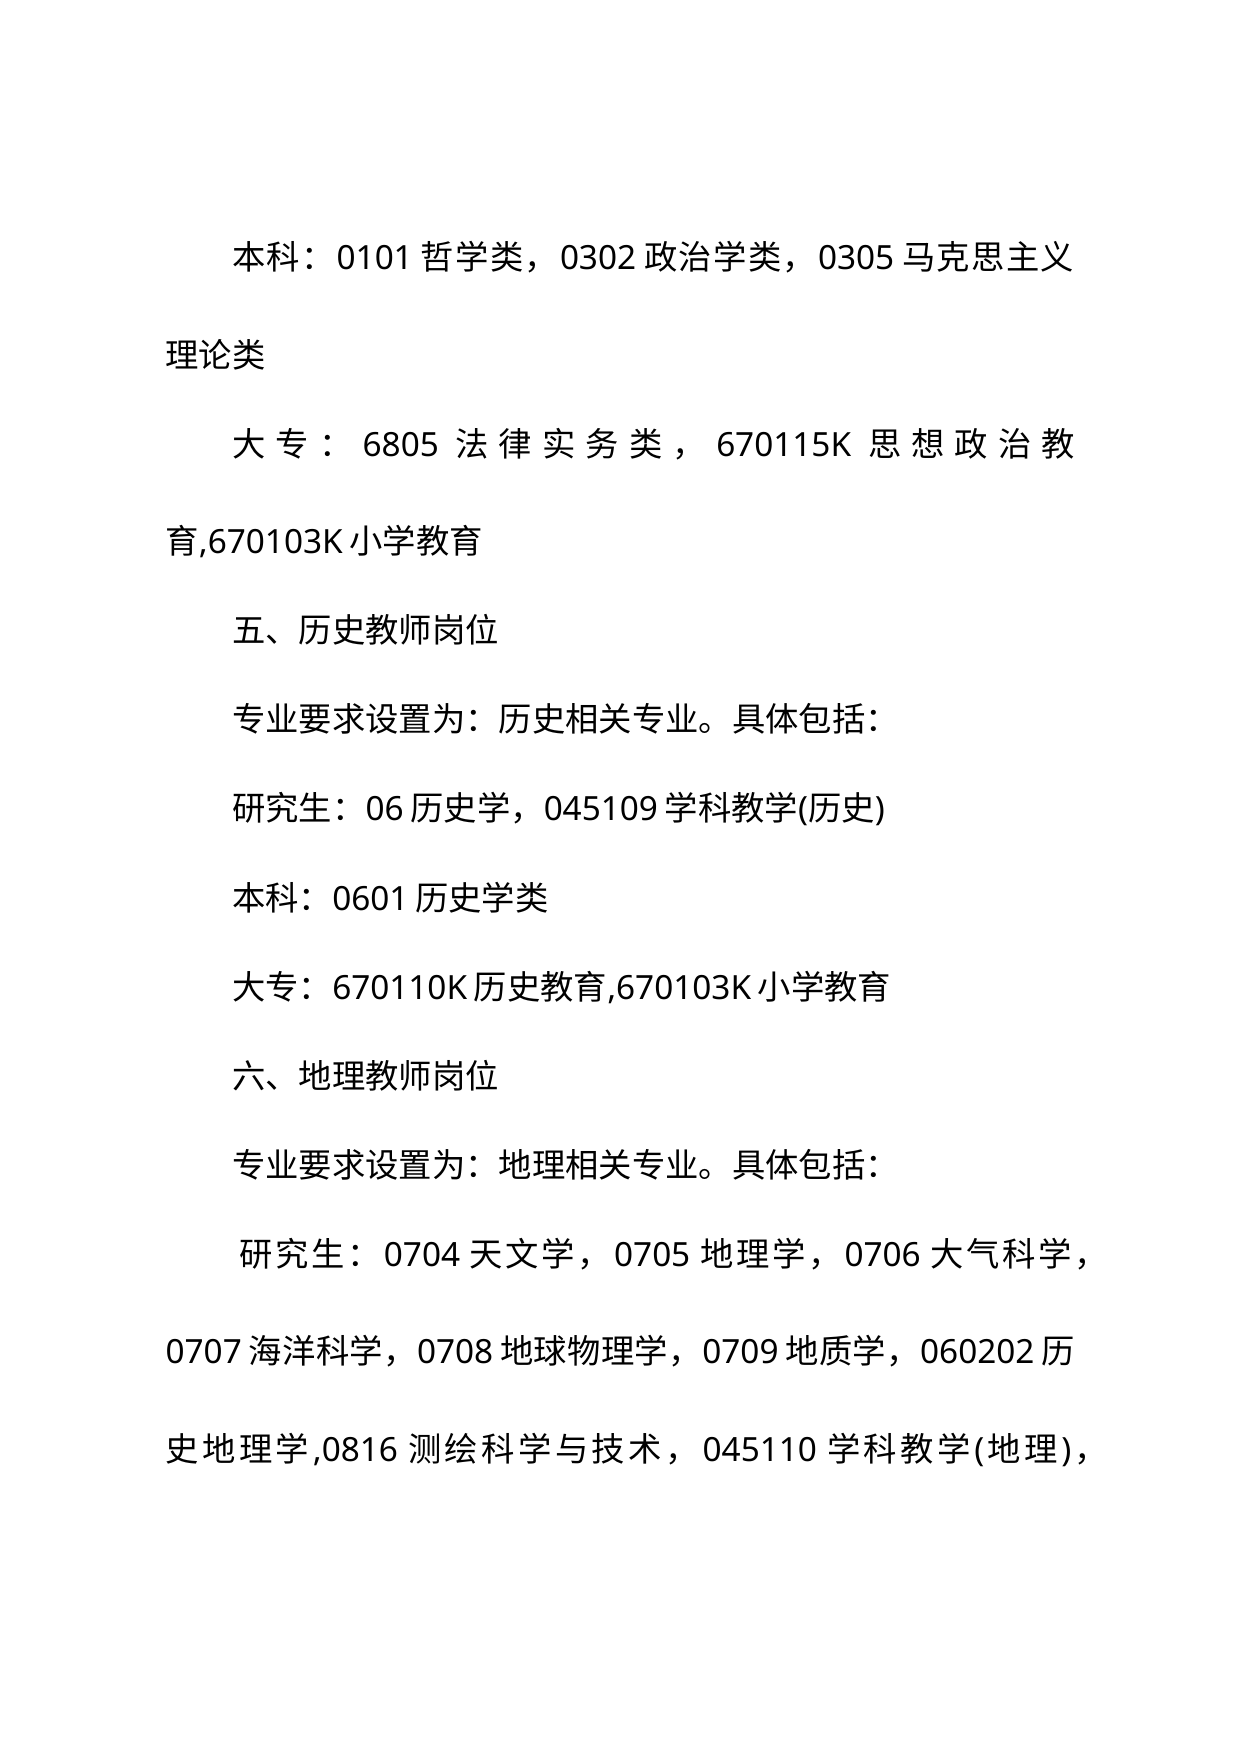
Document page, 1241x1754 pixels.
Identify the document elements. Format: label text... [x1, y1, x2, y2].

text 六、地理教师岗位 [165, 1041, 1075, 1106]
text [165, 1219, 1075, 1479]
text 本科：0601历史学类 [165, 863, 1075, 928]
text 研究生：06历史学，045109学科教学(历史) [165, 774, 1075, 839]
text 本科：0101哲学类，0302政治学类，0305马克思主义理论类 [165, 222, 1075, 385]
text 五、历史教师岗位 [165, 596, 1075, 661]
text 专业要求设置为：历史相关专业。具体包括： [165, 685, 1075, 750]
text 大专：670110K历史教育,670103K小学教育 [165, 952, 1075, 1017]
text 专业要求设置为：地理相关专业。具体包括： [165, 1130, 1075, 1195]
text 大专：6805法律实务类，670115K思想政治教育,670103K小学教育 [165, 409, 1075, 572]
